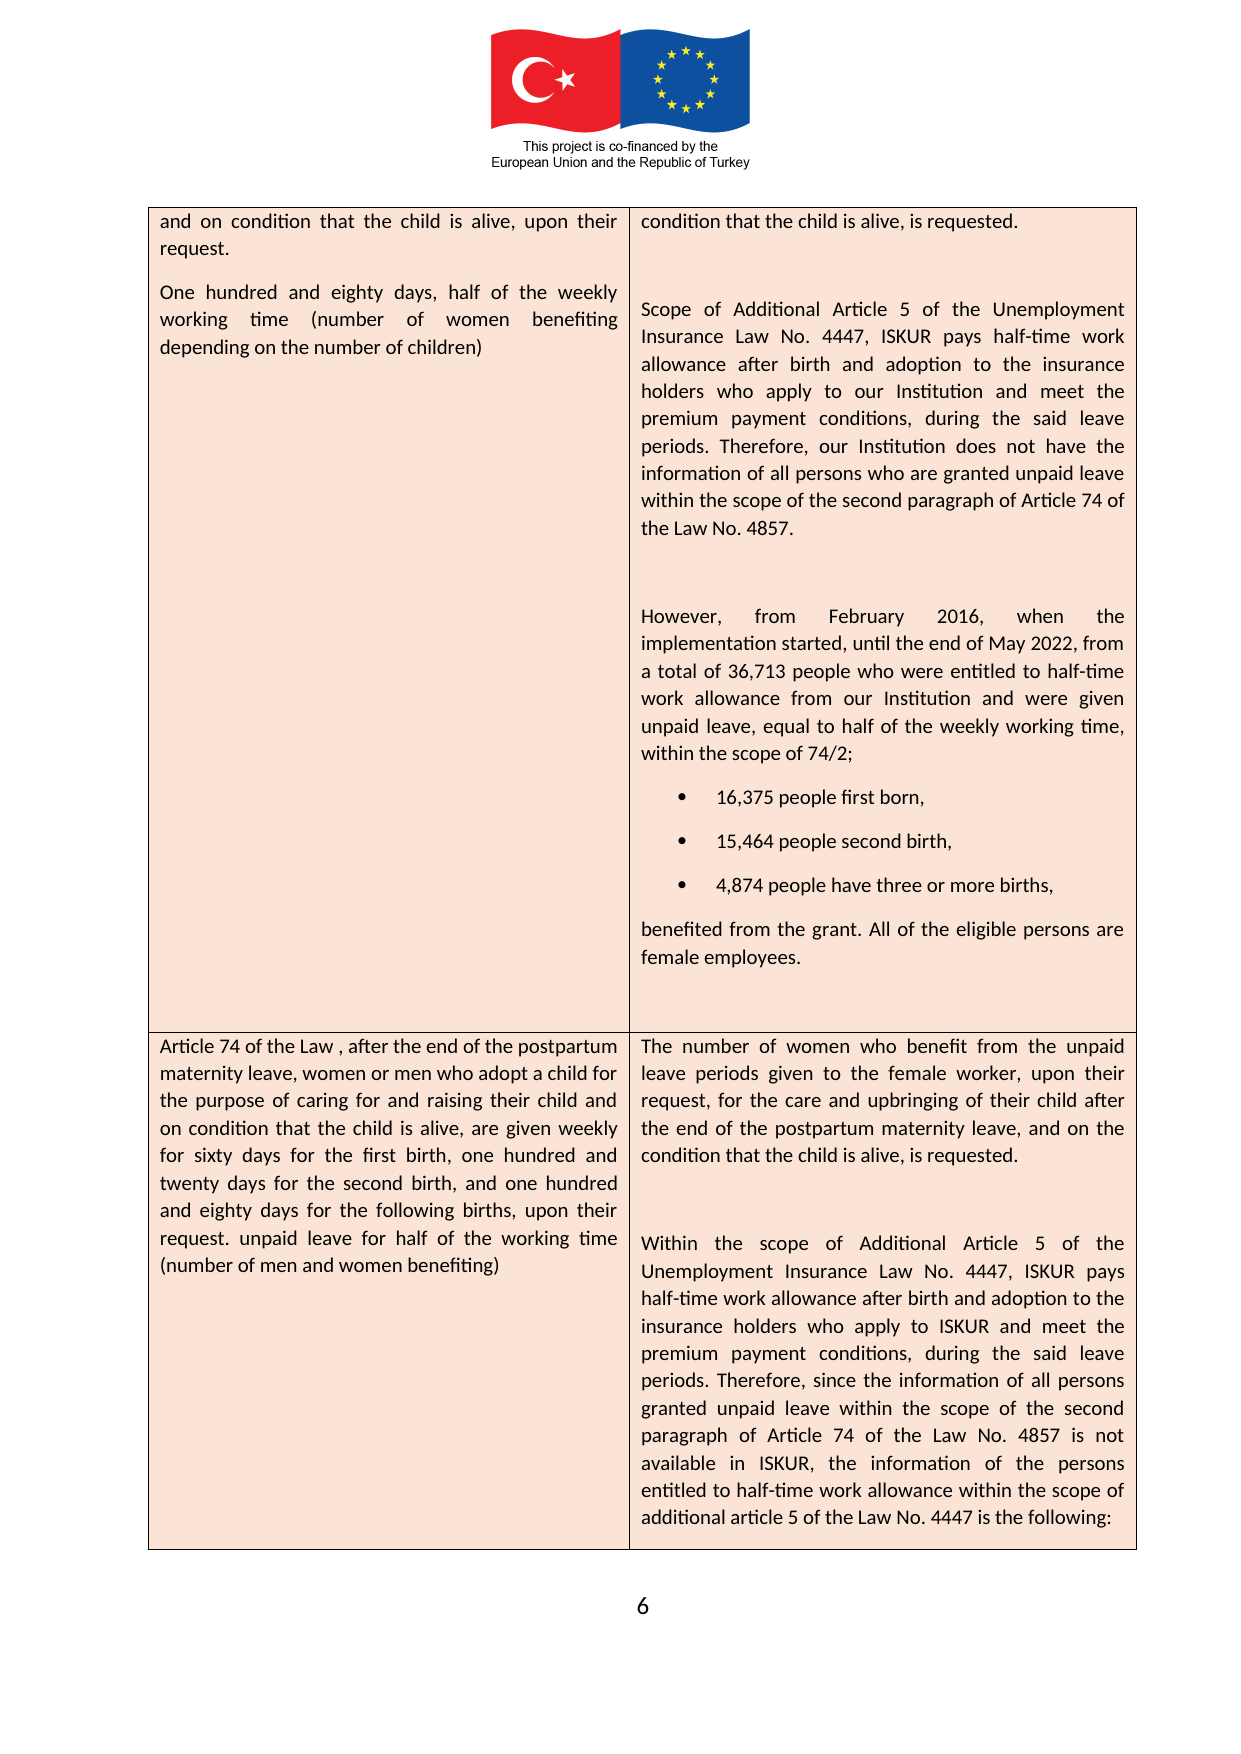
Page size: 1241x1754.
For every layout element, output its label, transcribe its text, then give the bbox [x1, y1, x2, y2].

picture [88, 0, 1152, 207]
